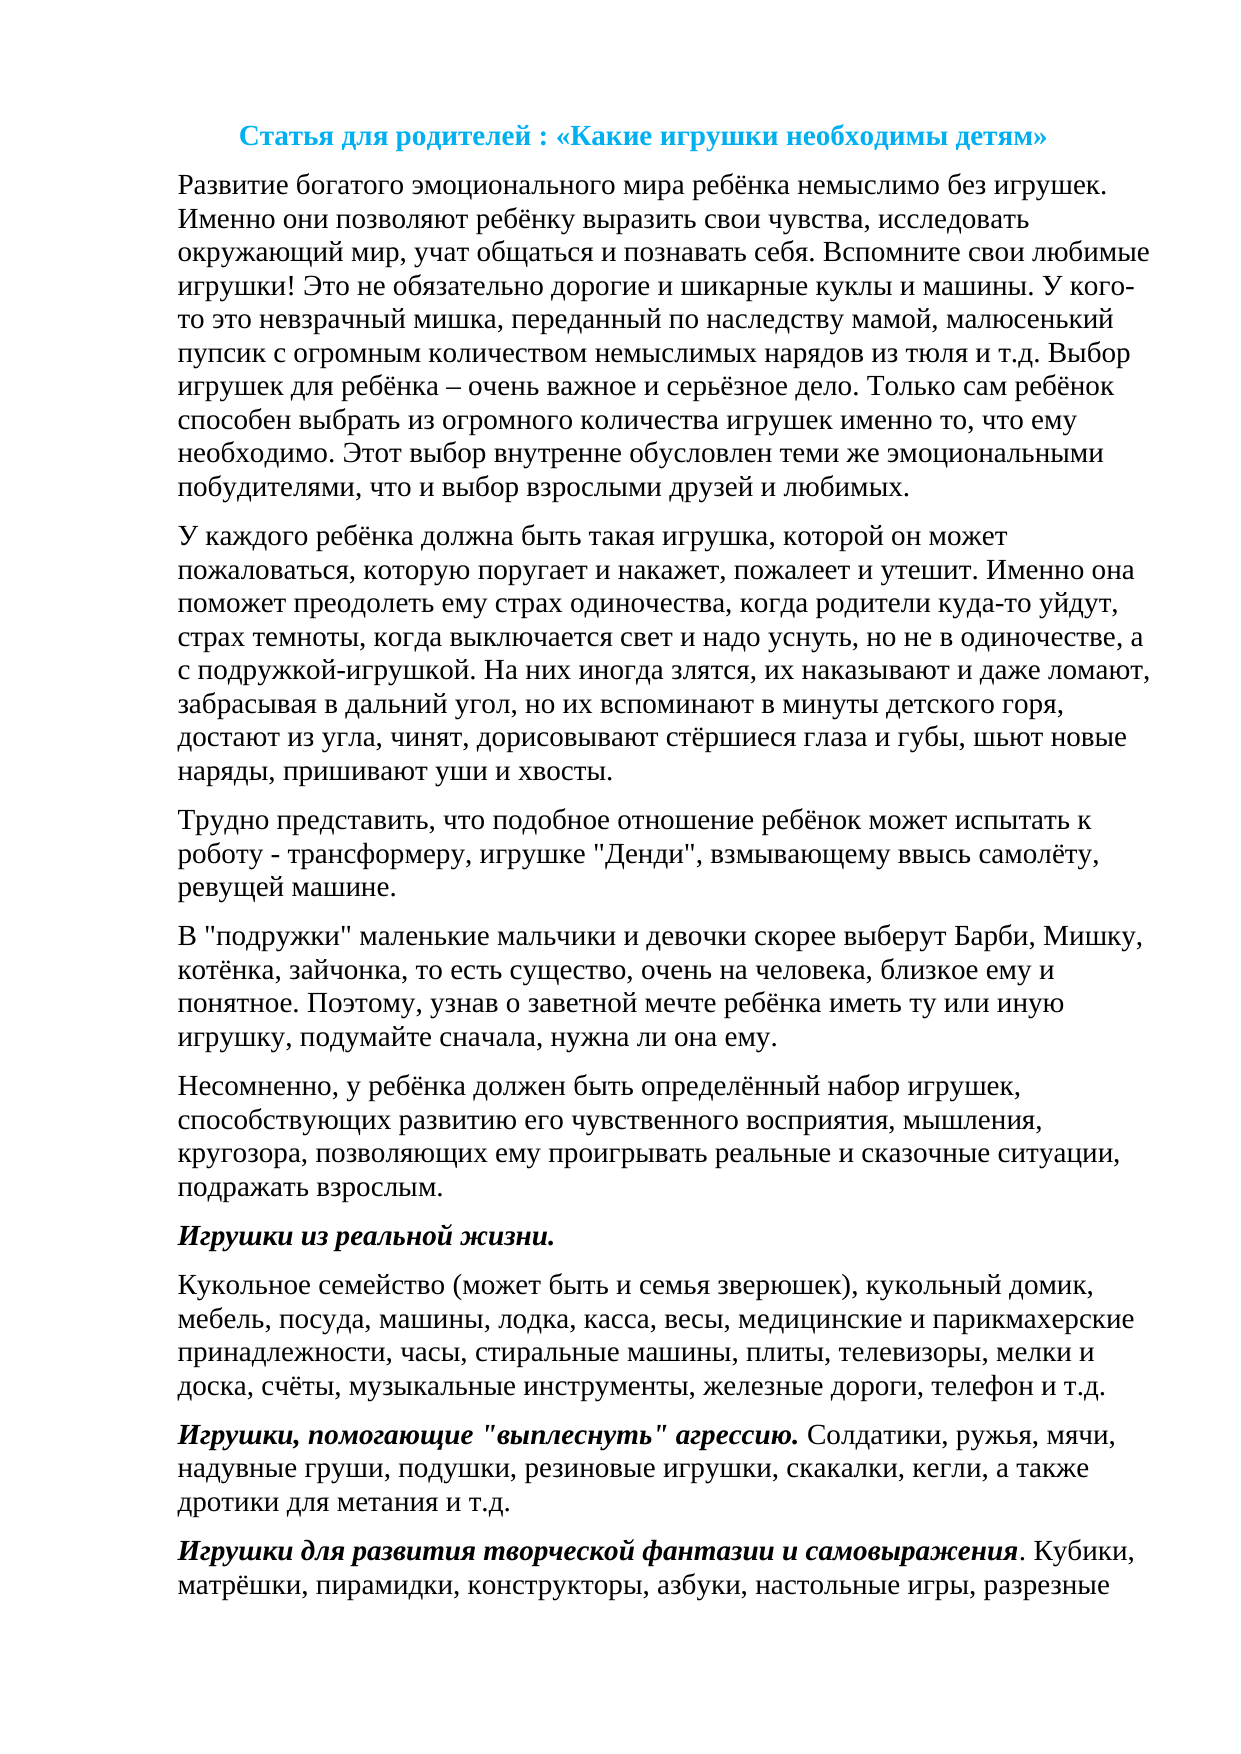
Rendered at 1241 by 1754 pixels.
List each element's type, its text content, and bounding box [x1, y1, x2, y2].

text Игрушки, помогающие "выплеснуть" агрессию. Солдатики, ружья, мячи, надувные груши, подушки, резиновые игрушки, скакалки, кегли, а также дротики для метания и т.д. [177, 1417, 1152, 1518]
text Развитие богатого эмоционального мира ребёнка немыслимо без игрушек. Именно они позволяют ребёнку выразить свои чувства, исследовать окружающий мир, учат общаться и познавать себя. Вспомните свои любимые игрушки! Это не обязательно дорогие и шикарные куклы и машины. У кого-то это невзрачный мишка, переданный по наследству мамой, малюсенький пупсик с огромным количеством немыслимых нарядов из тюля и т.д. Выбор игрушек для ребёнка – очень важное и серьёзное дело. Только сам ребёнок способен выбрать из огромного количества игрушек именно то, что ему необходимо. Этот выбор внутренне обусловлен теми же эмоциональными побудителями, что и выбор взрослыми друзей и любимых. [177, 167, 1152, 503]
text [177, 1533, 1152, 1600]
text Кукольное семейство (может быть и семья зверюшек), кукольный домик, мебель, посуда, машины, лодка, касса, весы, медицинские и парикмахерские принадлежности, часы, стиральные машины, плиты, телевизоры, мелки и доска, счёты, музыкальные инструменты, железные дороги, телефон и т.д. [177, 1267, 1152, 1401]
text Несомненно, у ребёнка должен быть определённый набор игрушек, способствующих развитию его чувственного восприятия, мышления, кругозора, позволяющих ему проигрывать реальные и сказочные ситуации, подражать взрослым. [177, 1068, 1152, 1202]
text У каждого ребёнка должна быть такая игрушка, которой он может пожаловаться, которую поругает и накажет, пожалеет и утешит. Именно она поможет преодолеть ему страх одиночества, когда родители куда-то уйдут, страх темноты, когда выключается свет и надо уснуть, но не в одиночестве, а с подружкой-игрушкой. На них иногда злятся, их наказывают и даже ломают, забрасывая в дальний угол, но их вспоминают в минуты детского горя, достают из угла, чинят, дорисовывают стёршиеся глаза и губы, шьют новые наряды, пришивают уши и хвосты. [177, 518, 1152, 787]
text В "подружки" маленькие мальчики и девочки скорее выберут Барби, Мишку, котёнка, зайчонка, то есть существо, очень на человека, близкое ему и понятное. Поэтому, узнав о заветной мечте ребёнка иметь ту или иную игрушку, подумайте сначала, нужна ли она ему. [177, 918, 1152, 1053]
text Трудно представить, что подобное отношение ребёнок может испытать к роботу - трансформеру, игрушке "Денди", взмывающему ввысь самолёту, ревущей машине. [177, 802, 1152, 903]
table_header Статья для родителей : «Какие игрушки необходимы детям» [177, 118, 1102, 167]
text Игрушки из реальной жизни. [177, 1218, 1152, 1252]
